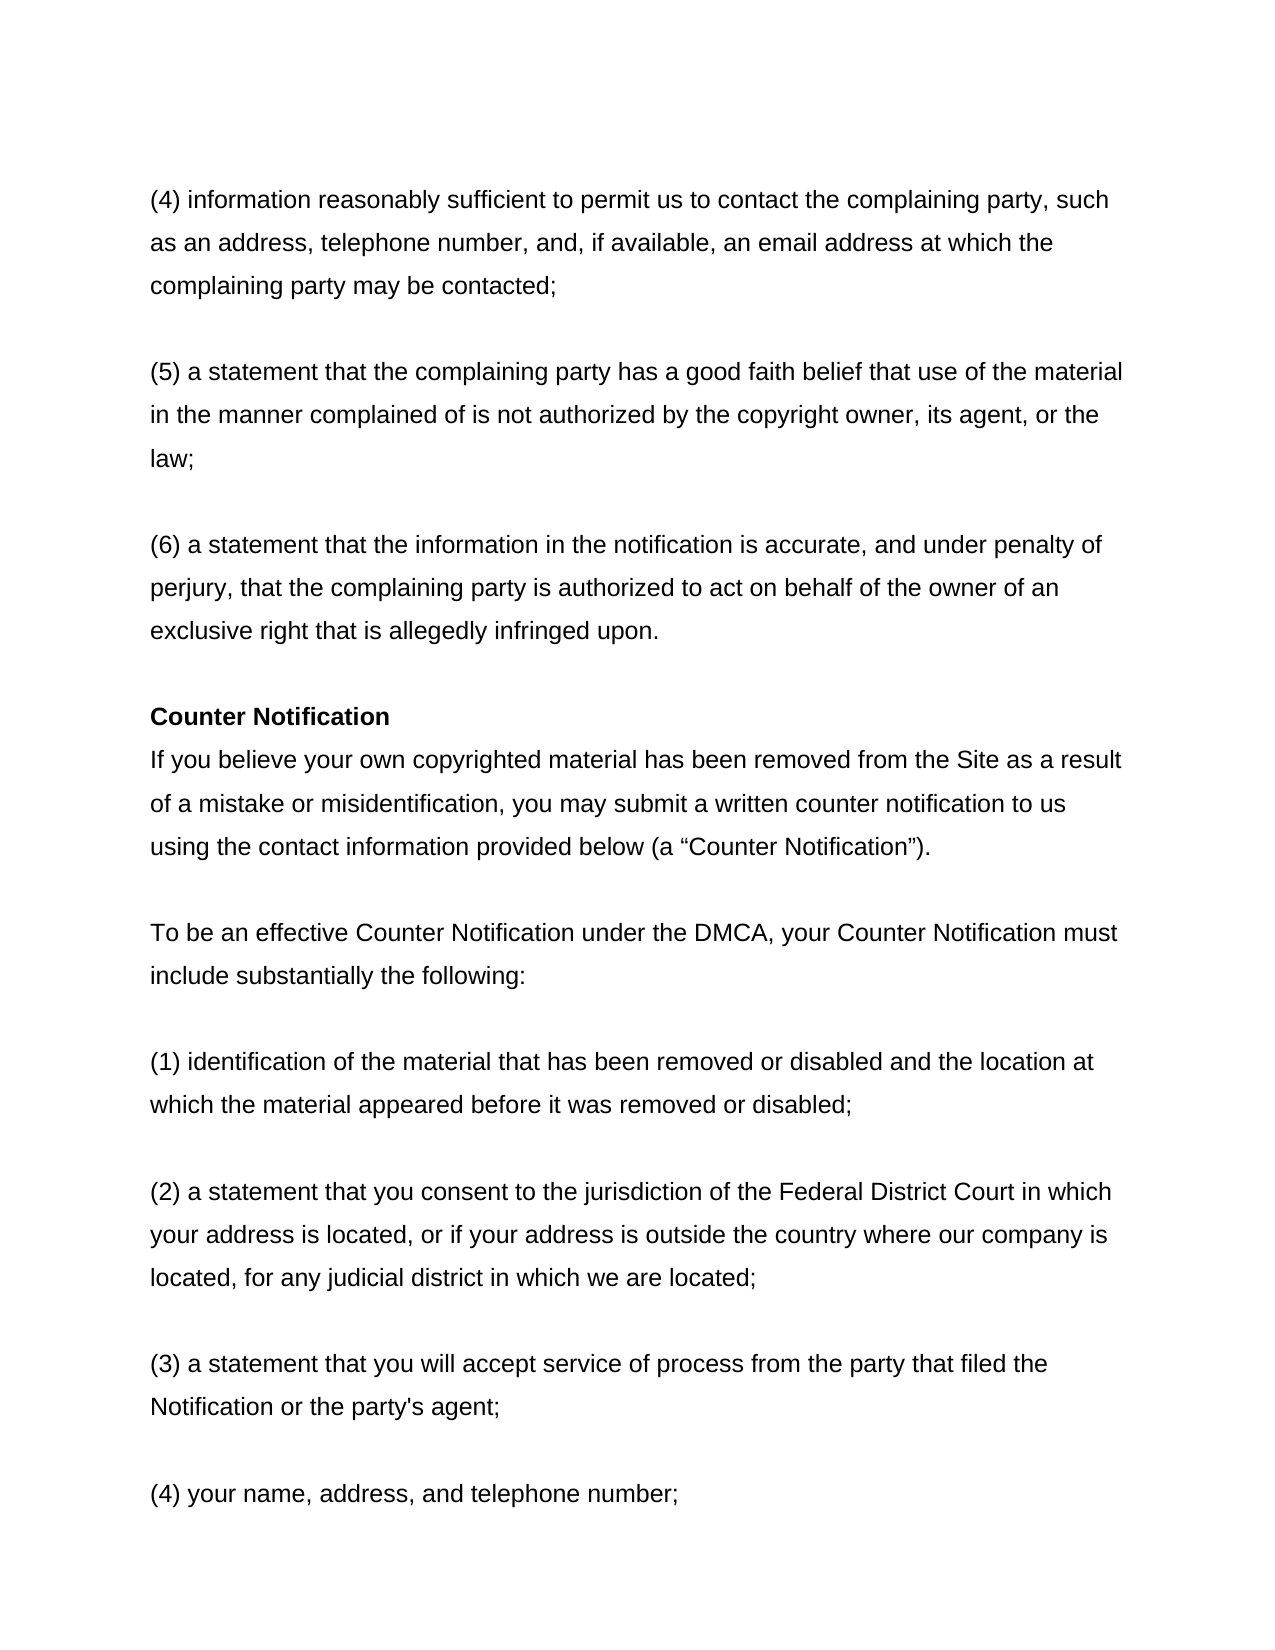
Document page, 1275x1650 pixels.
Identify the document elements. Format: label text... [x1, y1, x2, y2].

text (3) a statement that you will accept service of process from the party that filed the Notification or the party's agent; [150, 1349, 1125, 1421]
text (4) your name, address, and telephone number; [150, 1479, 1125, 1507]
subtitle Counter Notification [105, 702, 1125, 731]
text (5) a statement that the complaining party has a good faith belief that use of the material in the manner complained of is not authorized by the copyright owner, its agent, or the law; [150, 357, 1125, 472]
text If you believe your own copyrighted material has been removed from the Site as a result of a mistake or misidentification, you may submit a written counter notification to us using the contact information provided below (a “Counter Notification”). [150, 746, 1125, 861]
text (6) a statement that the information in the notification is accurate, and under penalty of perjury, that the complaining party is authorized to act on behalf of the owner of an exclusive right that is allegedly infringed upon. [150, 530, 1125, 645]
text (4) information reasonably sufficient to permit us to contact the complaining party, such as an address, telephone number, and, if available, an email address at which the complaining party may be contacted; [150, 185, 1125, 300]
text (1) identification of the material that has been removed or disabled and the location at which the material appeared before it was removed or disabled; [150, 1047, 1125, 1119]
text (2) a statement that you consent to the jurisdiction of the Federal District Court in which your address is located, or if your address is outside the country where our company is located, for any judicial district in which we are located; [150, 1177, 1125, 1292]
text To be an effective Counter Notification under the DMCA, your Counter Notification must include substantially the following: [150, 918, 1125, 990]
